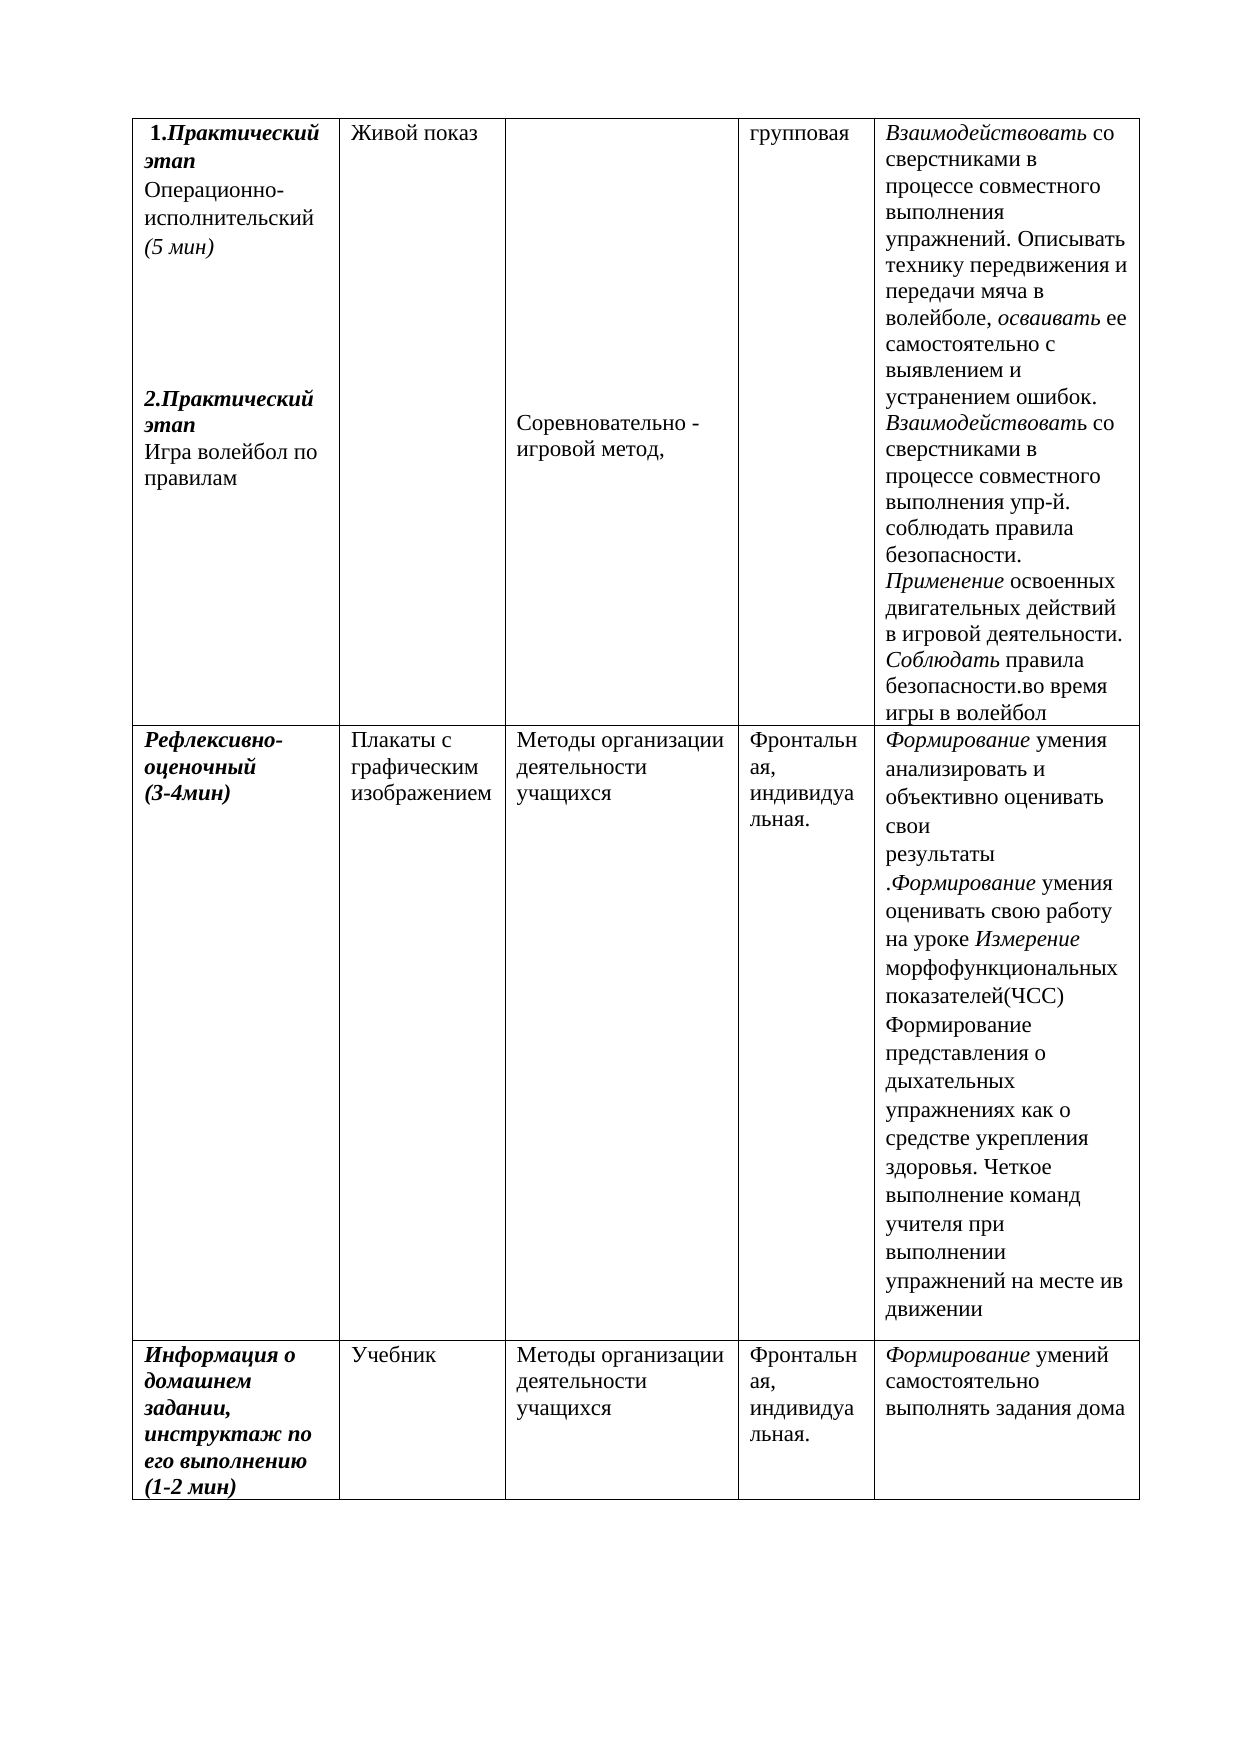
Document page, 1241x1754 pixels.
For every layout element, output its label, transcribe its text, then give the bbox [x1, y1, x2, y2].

table_cell Взаимодействовать со сверстниками в процессе совместного выполнения упражнений. Описывать технику передвижения и передачи мяча в волейболе, осваивать ее самостоятельно с выявлением и устранением ошибок. Взаимодействовать со сверстниками в процессе совместного выполнения упр-й. соблюдать правила безопасности. Применение освоенных двигательных действий в игровой деятельности. Соблюдать правила безопасности.во время игры в волейбол [875, 119, 1139, 725]
table_cell Плакаты с графическим изображением [340, 726, 505, 1340]
table_cell Учебник [340, 1341, 505, 1499]
table_cell Соревновательно - игровой метод, [506, 119, 738, 725]
table_cell Фронтальная, индивидуальная. [739, 1341, 874, 1499]
table_cell Информация о домашнем задании, инструктаж по его выполнению (1-2 мин) [133, 1341, 339, 1499]
table_cell Живой показ [340, 119, 505, 725]
table_cell Формирование умения анализировать и объективно оценивать свои результаты.Формирование умения оценивать свою работу на уроке Измерение морфофункциональных показателей(ЧСС) Формирование представления о дыхательных упражнениях как о средстве укрепления здоровья. Четкое выполнение команд учителя при выполнении упражнений на месте ив движении [875, 726, 1139, 1340]
table_cell 1.Практический этап Операционно-исполнительский (5 мин) 2.Практический этап Игра волейбол по правилам [133, 119, 339, 725]
table_cell Рефлексивно-оценочный (3-4мин) [133, 726, 339, 1340]
table_cell Формирование умений самостоятельно выполнять задания дома [875, 1341, 1139, 1499]
table_cell Методы организации деятельности учащихся [506, 1341, 738, 1499]
table_cell Фронтальная, индивидуальная. [739, 726, 874, 1340]
table_cell групповая [739, 119, 874, 725]
table_cell Методы организации деятельности учащихся [506, 726, 738, 1340]
